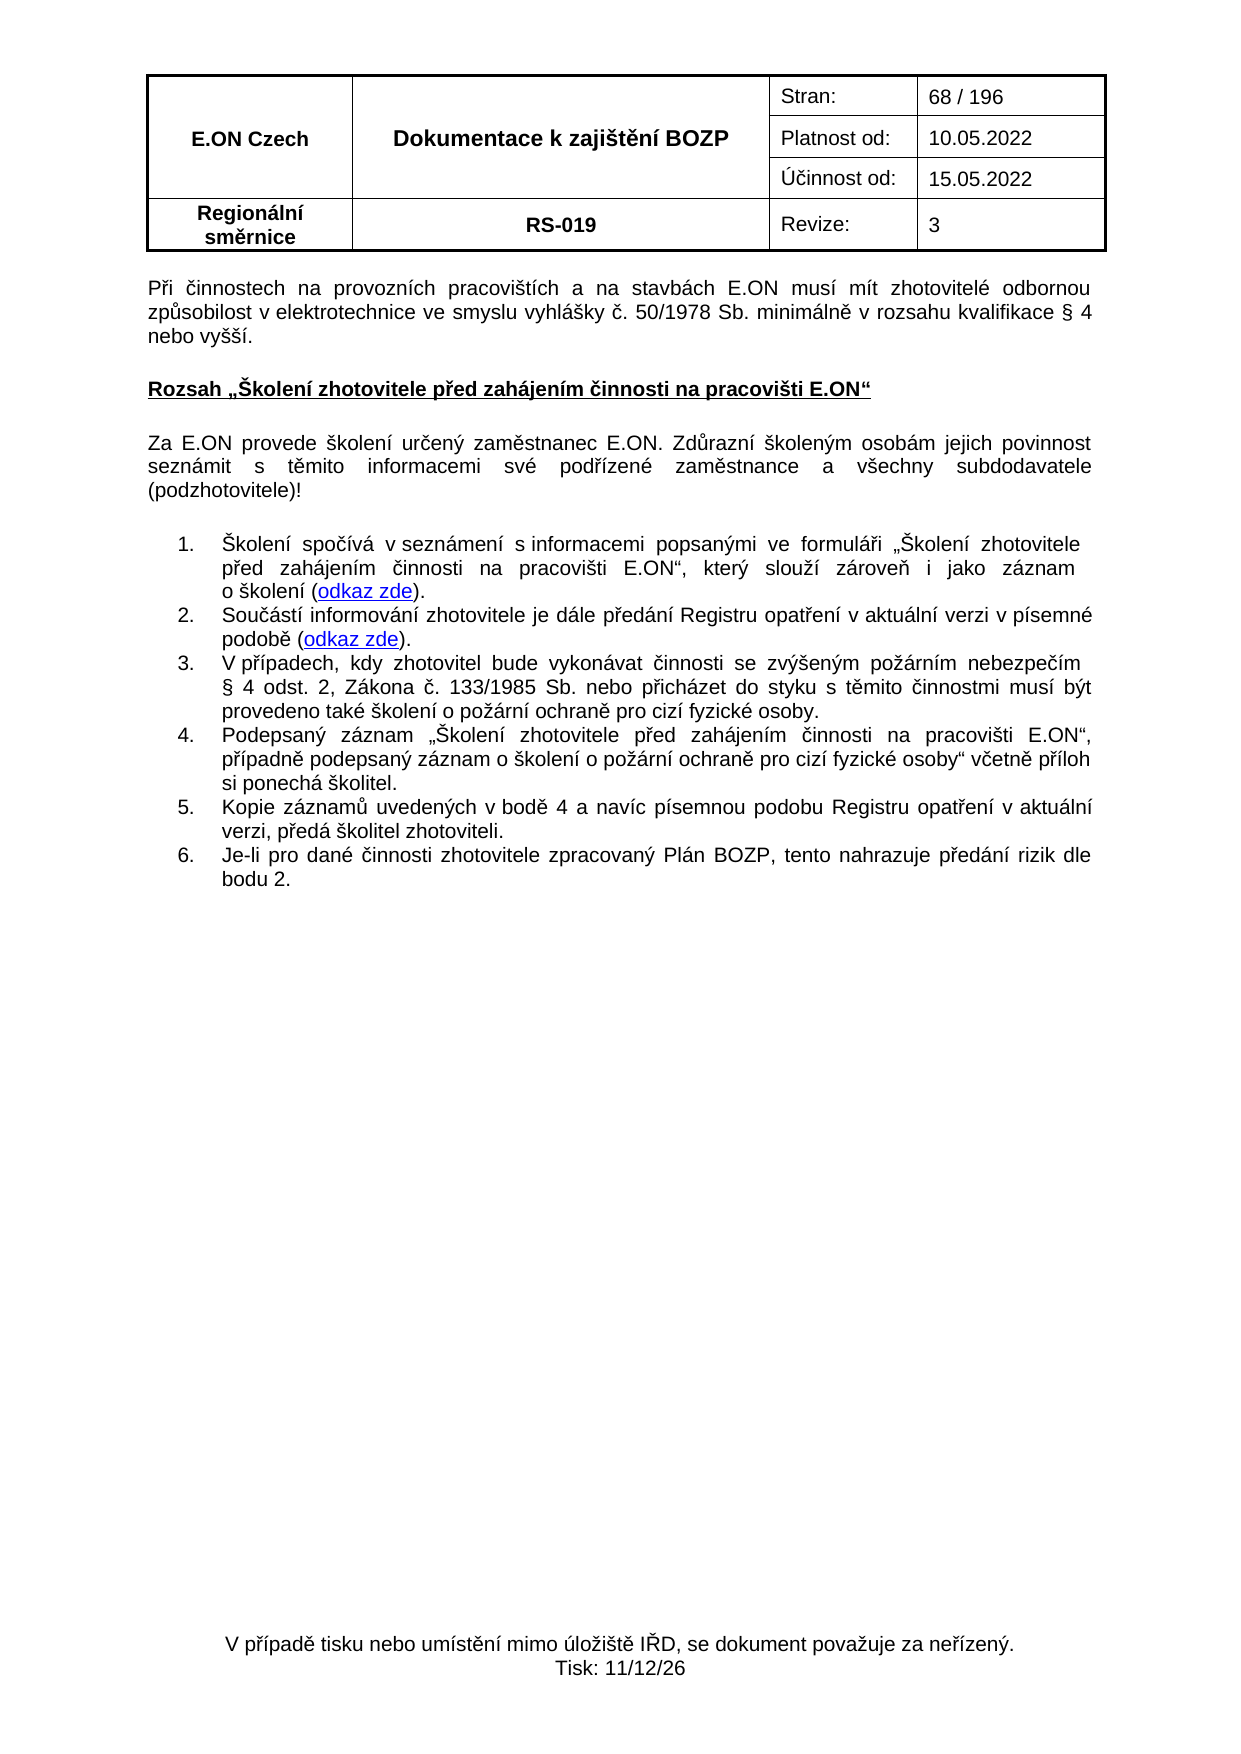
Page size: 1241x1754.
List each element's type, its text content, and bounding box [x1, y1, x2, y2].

text Za E.ON provede školení určený zaměstnanec E.ON. Zdůrazní školeným osobám jejich povinnost seznámit s těmito informacemi své podřízené zaměstnance a všechny subdodavatele (podzhotovitele)! [148, 430, 1092, 502]
title Rozsah „Školení zhotovitele před zahájením činnosti na pracovišti E.ON“ [148, 377, 1092, 401]
list Je-li pro dané činnosti zhotovitele zpracovaný Plán BOZP, tento nahrazuje předání rizik dle bodu 2. [177, 843, 1092, 891]
list Součástí informování zhotovitele je dále předání Registru opatření v aktuální verzi v písemné podobě (odkaz zde). [177, 603, 1092, 651]
list Školení spočívá v seznámení s informacemi popsanými ve formuláři „Školení zhotovitele před zahájením činnosti na pracovišti E.ON“, který slouží zároveň i jako záznam o školení (odkaz zde). [177, 531, 1092, 603]
list Kopie záznamů uvedených v bodě 4 a navíc písemnou podobu Registru opatření v aktuální verzi, předá školitel zhotoviteli. [177, 795, 1092, 843]
text Při činnostech na provozních pracovištích a na stavbách E.ON musí mít zhotovitelé odbornou způsobilost v elektrotechnice ve smyslu vyhlášky č. 50/1978 Sb. minimálně v rozsahu kvalifikace § 4 nebo vyšší. [148, 276, 1092, 348]
list Podepsaný záznam „Školení zhotovitele před zahájením činnosti na pracovišti E.ON“, případně podepsaný záznam o školení o požární ochraně pro cizí fyzické osoby“ včetně příloh si ponechá školitel. [177, 723, 1092, 795]
list V případech, kdy zhotovitel bude vykonávat činnosti se zvýšeným požárním nebezpečím § 4 odst. 2, Zákona č. 133/1985 Sb. nebo přicházet do styku s těmito činnostmi musí být provedeno také školení o požární ochraně pro cizí fyzické osoby. [177, 651, 1092, 723]
